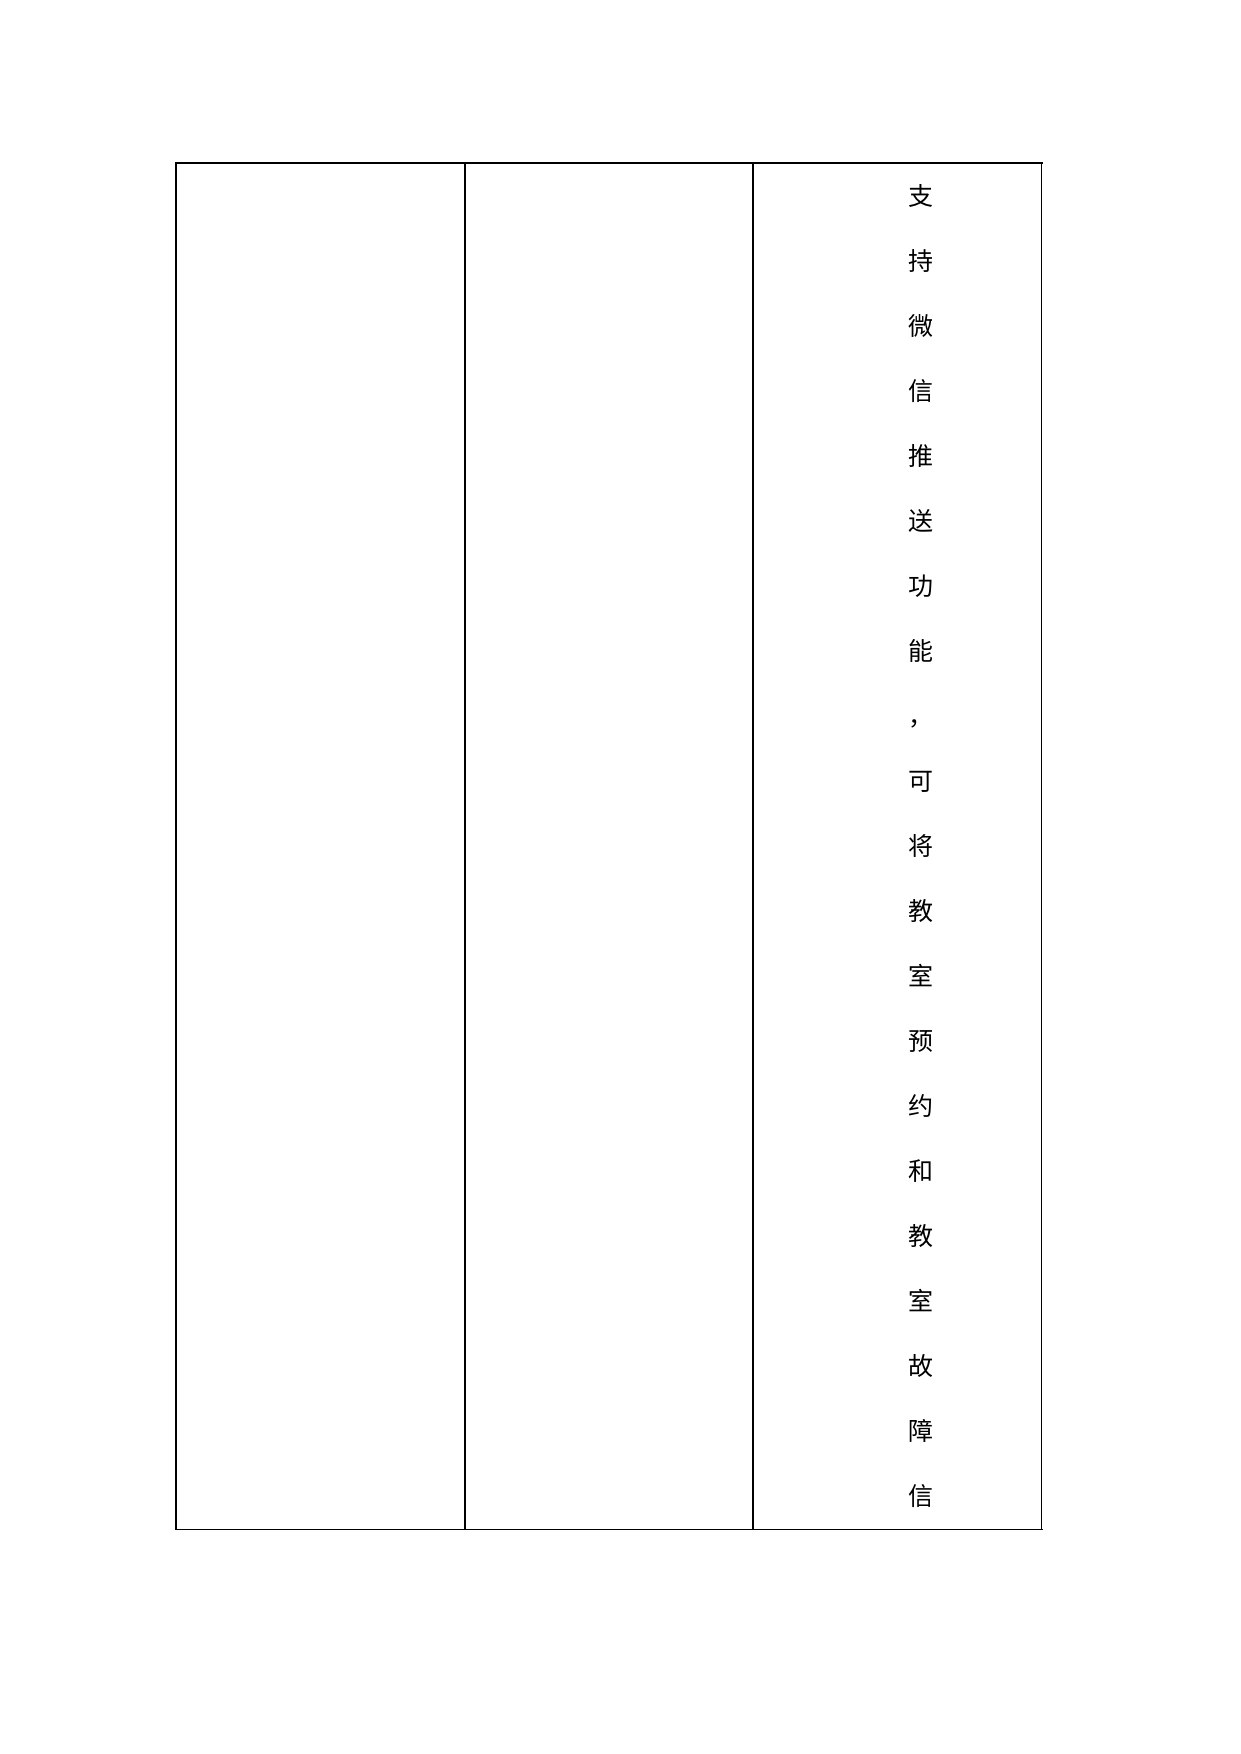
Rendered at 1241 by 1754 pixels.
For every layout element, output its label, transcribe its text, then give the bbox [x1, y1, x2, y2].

table_cell 1 [177, 164, 464, 1528]
table_cell [754, 164, 1041, 1528]
table_cell [466, 164, 752, 1528]
